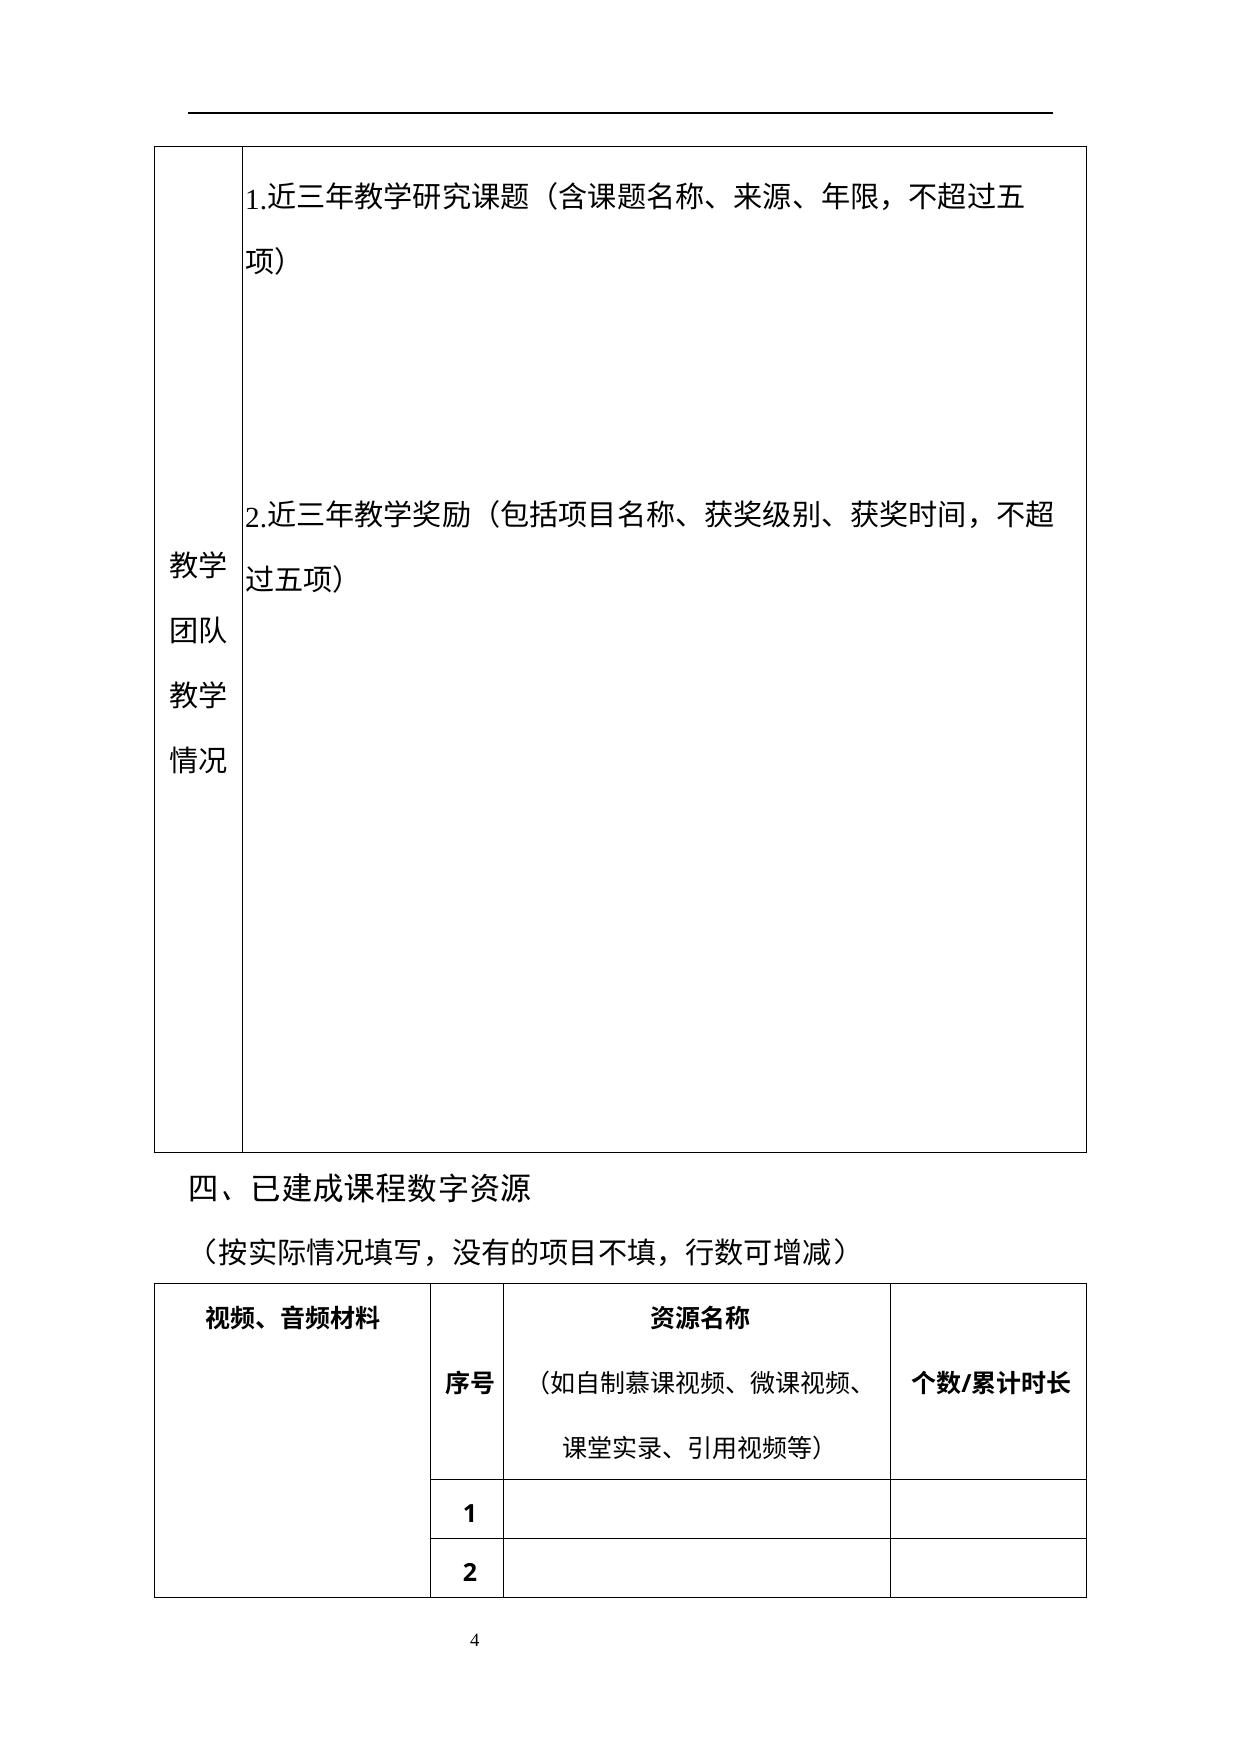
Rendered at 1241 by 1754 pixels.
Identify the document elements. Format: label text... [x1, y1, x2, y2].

table_cell [504, 1539, 890, 1597]
table_cell 教学团队教学情况 [155, 147, 242, 1152]
table_header 资源名称 （如自制慕课视频、微课视频、课堂实录、引用视频等） [504, 1284, 890, 1479]
table_header 视频、音频材料 [155, 1284, 430, 1597]
subtitle 四、已建成课程数字资源 [187, 1153, 1053, 1218]
table_cell [891, 1539, 1086, 1597]
table_cell 2 [431, 1539, 503, 1597]
table_cell 1.近三年教学研究课题（含课题名称、来源、年限，不超过五项） 2.近三年教学奖励（包括项目名称、获奖级别、获奖时间，不超过五项） [243, 147, 1086, 1152]
table_header 个数/累计时长 [891, 1284, 1086, 1479]
table_cell [504, 1480, 890, 1538]
table_cell 1 [431, 1480, 503, 1538]
subtitle （按实际情况填写，没有的项目不填，行数可增减） [187, 1218, 1053, 1283]
table_header 序号 [431, 1284, 503, 1479]
table_cell [891, 1480, 1086, 1538]
